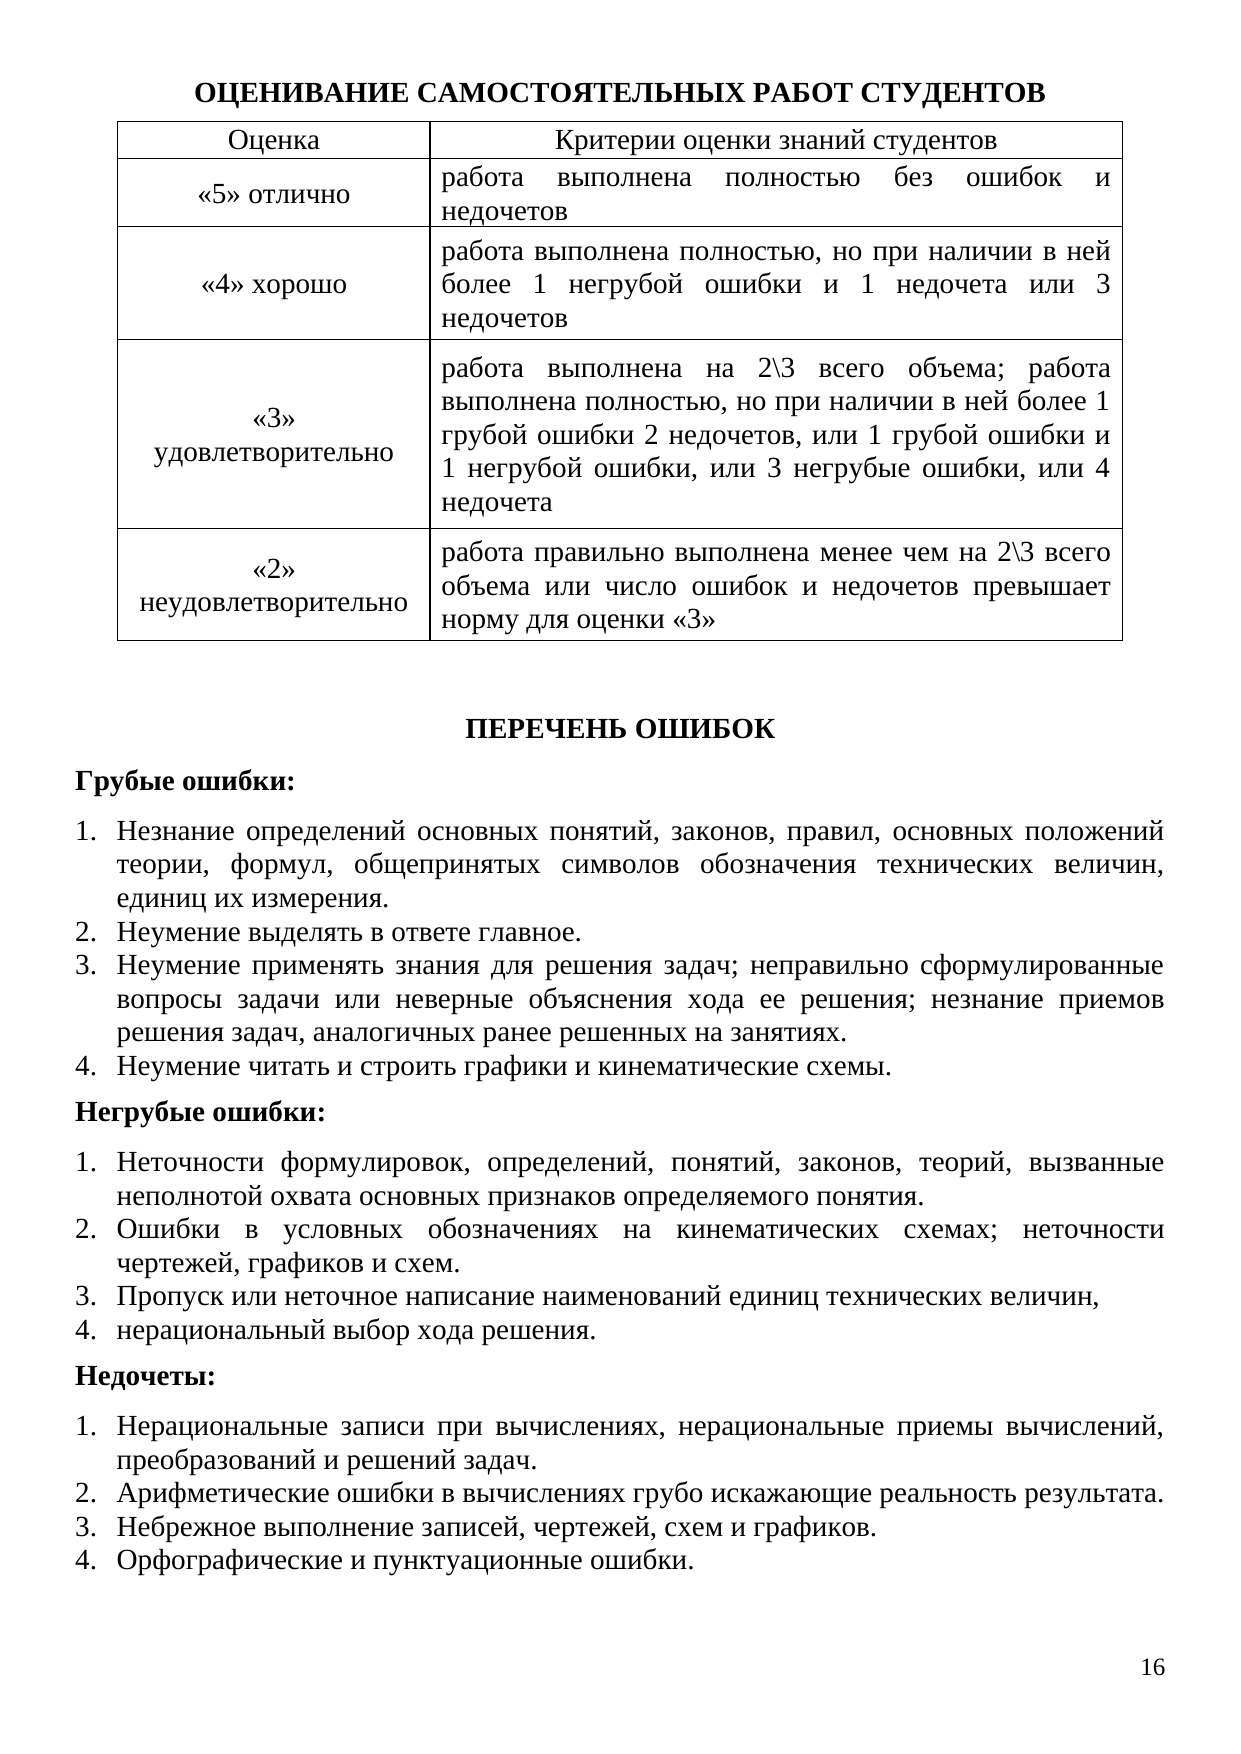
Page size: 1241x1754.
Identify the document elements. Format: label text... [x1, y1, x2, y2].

text Оценивание самостоятельных работ СТУДЕНТОВ [75, 75, 1165, 108]
list Арифметические ошибки в вычислениях грубо искажающие реальность результата. [75, 1475, 1165, 1509]
table_cell работа выполнена полностью без ошибок и недочетов [431, 159, 1122, 226]
text Недочеты: [75, 1358, 1165, 1391]
list Незнание определений основных понятий, законов, правил, основных положений теории, формул, общепринятых символов обозначения технических величин, единиц их измерения. [75, 813, 1165, 914]
table_header Оценка [118, 122, 429, 158]
text Негрубые ошибки: [75, 1094, 1165, 1127]
list Неумение выделять в ответе главное. [75, 914, 1165, 947]
table_cell «4» хорошо [118, 227, 429, 339]
list Неточности формулировок, определений, понятий, законов, теорий, вызванные неполнотой охвата основных признаков определяемого понятия. [75, 1144, 1165, 1211]
list Неумение читать и строить графики и кинематические схемы. [75, 1048, 1165, 1081]
list Неумение применять знания для решения задач; неправильно сформулированные вопросы задачи или неверные объяснения хода ее решения; незнание приемов решения задач, аналогичных ранее решенных на занятиях. [75, 947, 1165, 1048]
table_cell «3» удовлетворительно [118, 340, 429, 528]
list Ошибки в условных обозначениях на кинематических схемах; неточности чертежей, графиков и схем. [75, 1211, 1165, 1278]
table_cell работа выполнена полностью, но при наличии в ней более 1 негрубой ошибки и 1 недочета или 3 недочетов [431, 227, 1122, 339]
list нерациональный выбор хода решения. [75, 1312, 1165, 1345]
list Орфографические и пунктуационные ошибки. [75, 1542, 1165, 1576]
table_cell «2» неудовлетворительно [118, 529, 429, 640]
list Пропуск или неточное написание наименований единиц технических величин, [75, 1278, 1165, 1312]
text Грубые ошибки: [75, 763, 1165, 796]
table_cell «5» отлично [118, 159, 429, 226]
list Нерациональные записи при вычислениях, нерациональные приемы вычислений, преобразований и решений задач. [75, 1408, 1165, 1475]
text Перечень ошибок [75, 712, 1165, 745]
table_cell работа выполнена на 2\3 всего объема; работа выполнена полностью, но при наличии в ней более 1 грубой ошибки 2 недочетов, или 1 грубой ошибки и 1 негрубой ошибки, или 3 негрубые ошибки, или 4 недочета [431, 340, 1122, 528]
table_cell работа правильно выполнена менее чем на 2\3 всего объема или число ошибок и недочетов превышает норму для оценки «3» [431, 529, 1122, 640]
table_header Критерии оценки знаний студентов [431, 122, 1122, 158]
list Небрежное выполнение записей, чертежей, схем и графиков. [75, 1509, 1165, 1542]
